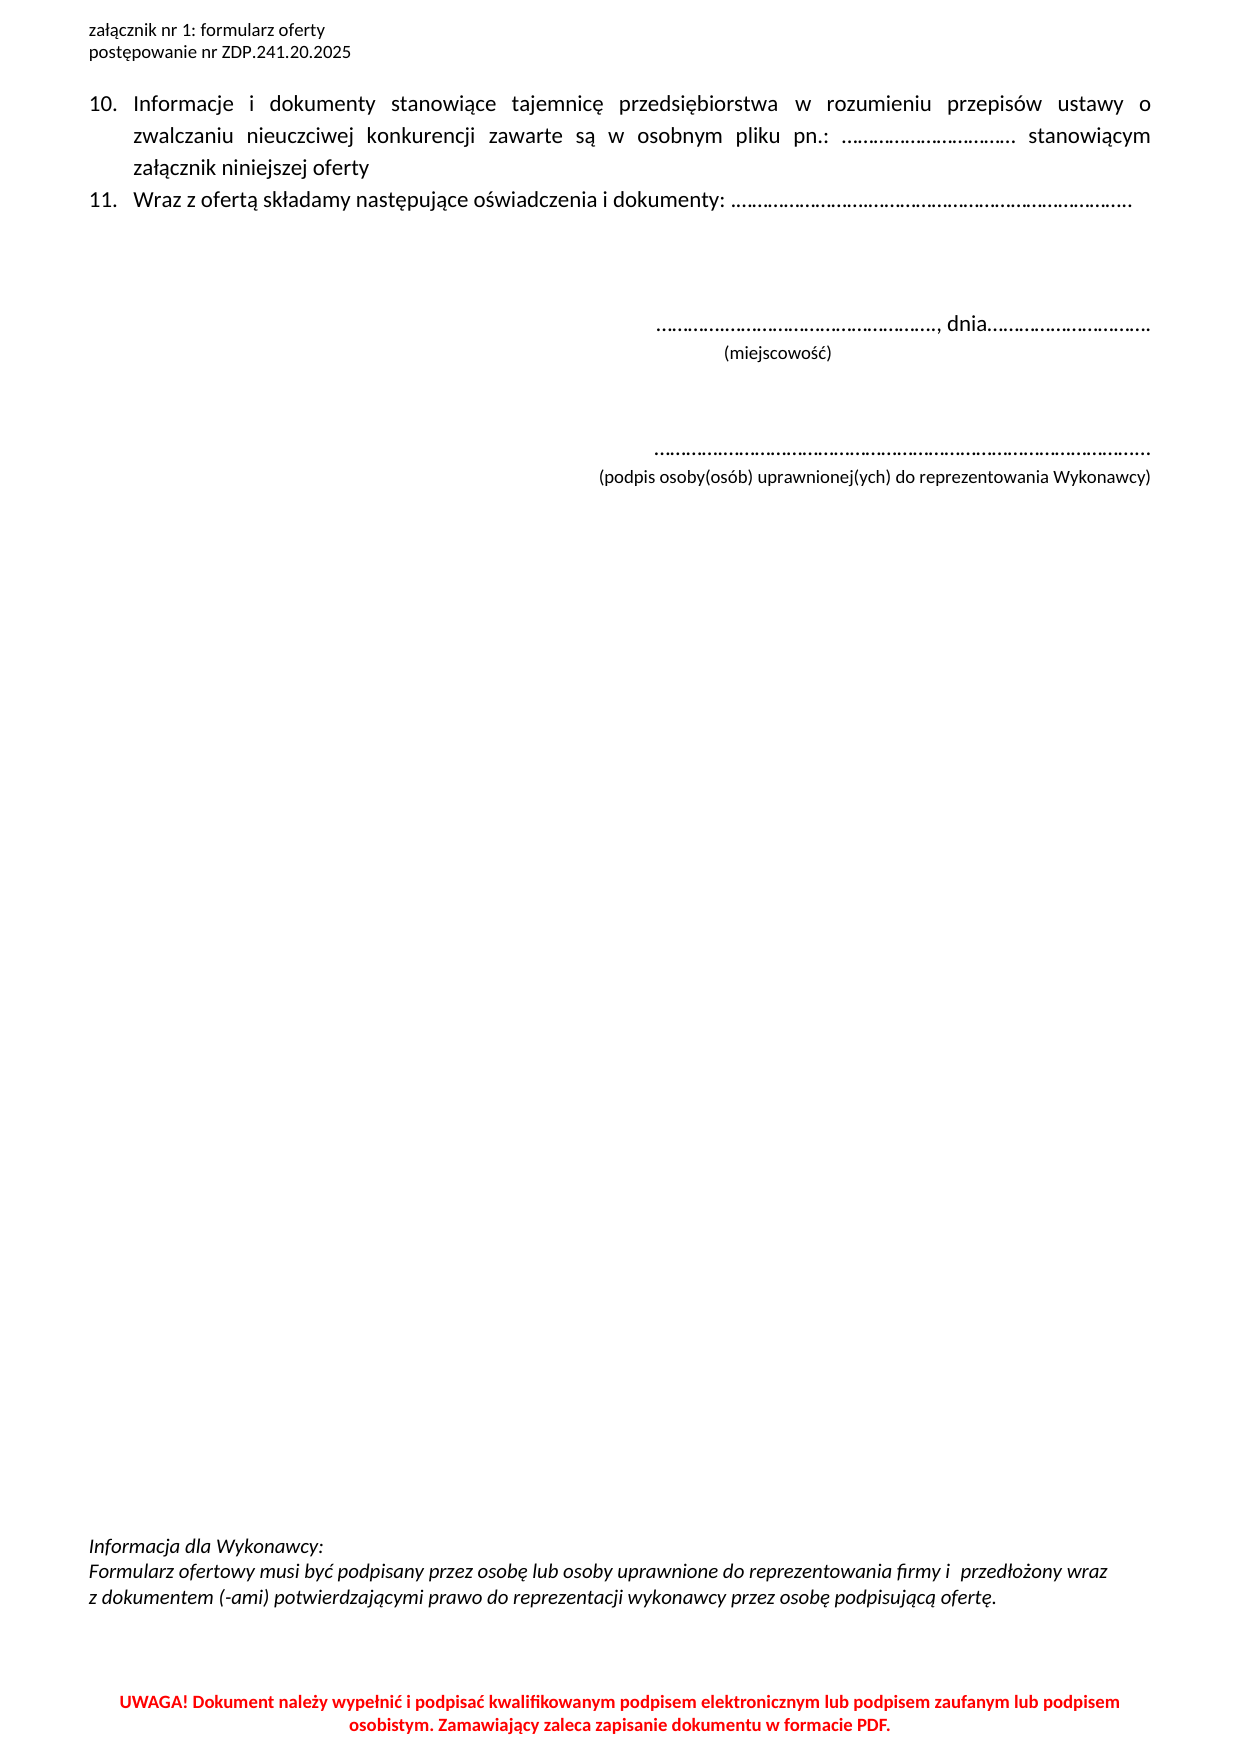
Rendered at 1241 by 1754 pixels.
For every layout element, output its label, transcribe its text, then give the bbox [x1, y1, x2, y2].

list Wraz z ofertą składamy następujące oświadczenia i dokumenty: .…………………….………………………………………….. [89, 185, 1152, 213]
text Informacja dla Wykonawcy: [89, 1533, 1152, 1559]
text (miejscowość) [724, 341, 1152, 364]
list Informacje i dokumenty stanowiące tajemnicę przedsiębiorstwa w rozumieniu przepisów ustawy o zwalczaniu nieuczciwej konkurencji zawarte są w osobnym pliku pn.: …………………………… stanowiącym załącznik niniejszej oferty [89, 89, 1152, 181]
text ………….……………………………………………………………………... [605, 433, 1152, 461]
text Formularz ofertowy musi być podpisany przez osobę lub osoby uprawnione do reprezentowania firmy i przedłożony wraz z dokumentem (-ami) potwierdzającymi prawo do reprezentacji wykonawcy przez osobę podpisującą ofertę. [89, 1559, 1152, 1609]
text (podpis osoby(osób) uprawnionej(ych) do reprezentowania Wykonawcy) [591, 465, 1152, 488]
text ………….…………………………………., dnia…………………………. [605, 309, 1152, 337]
